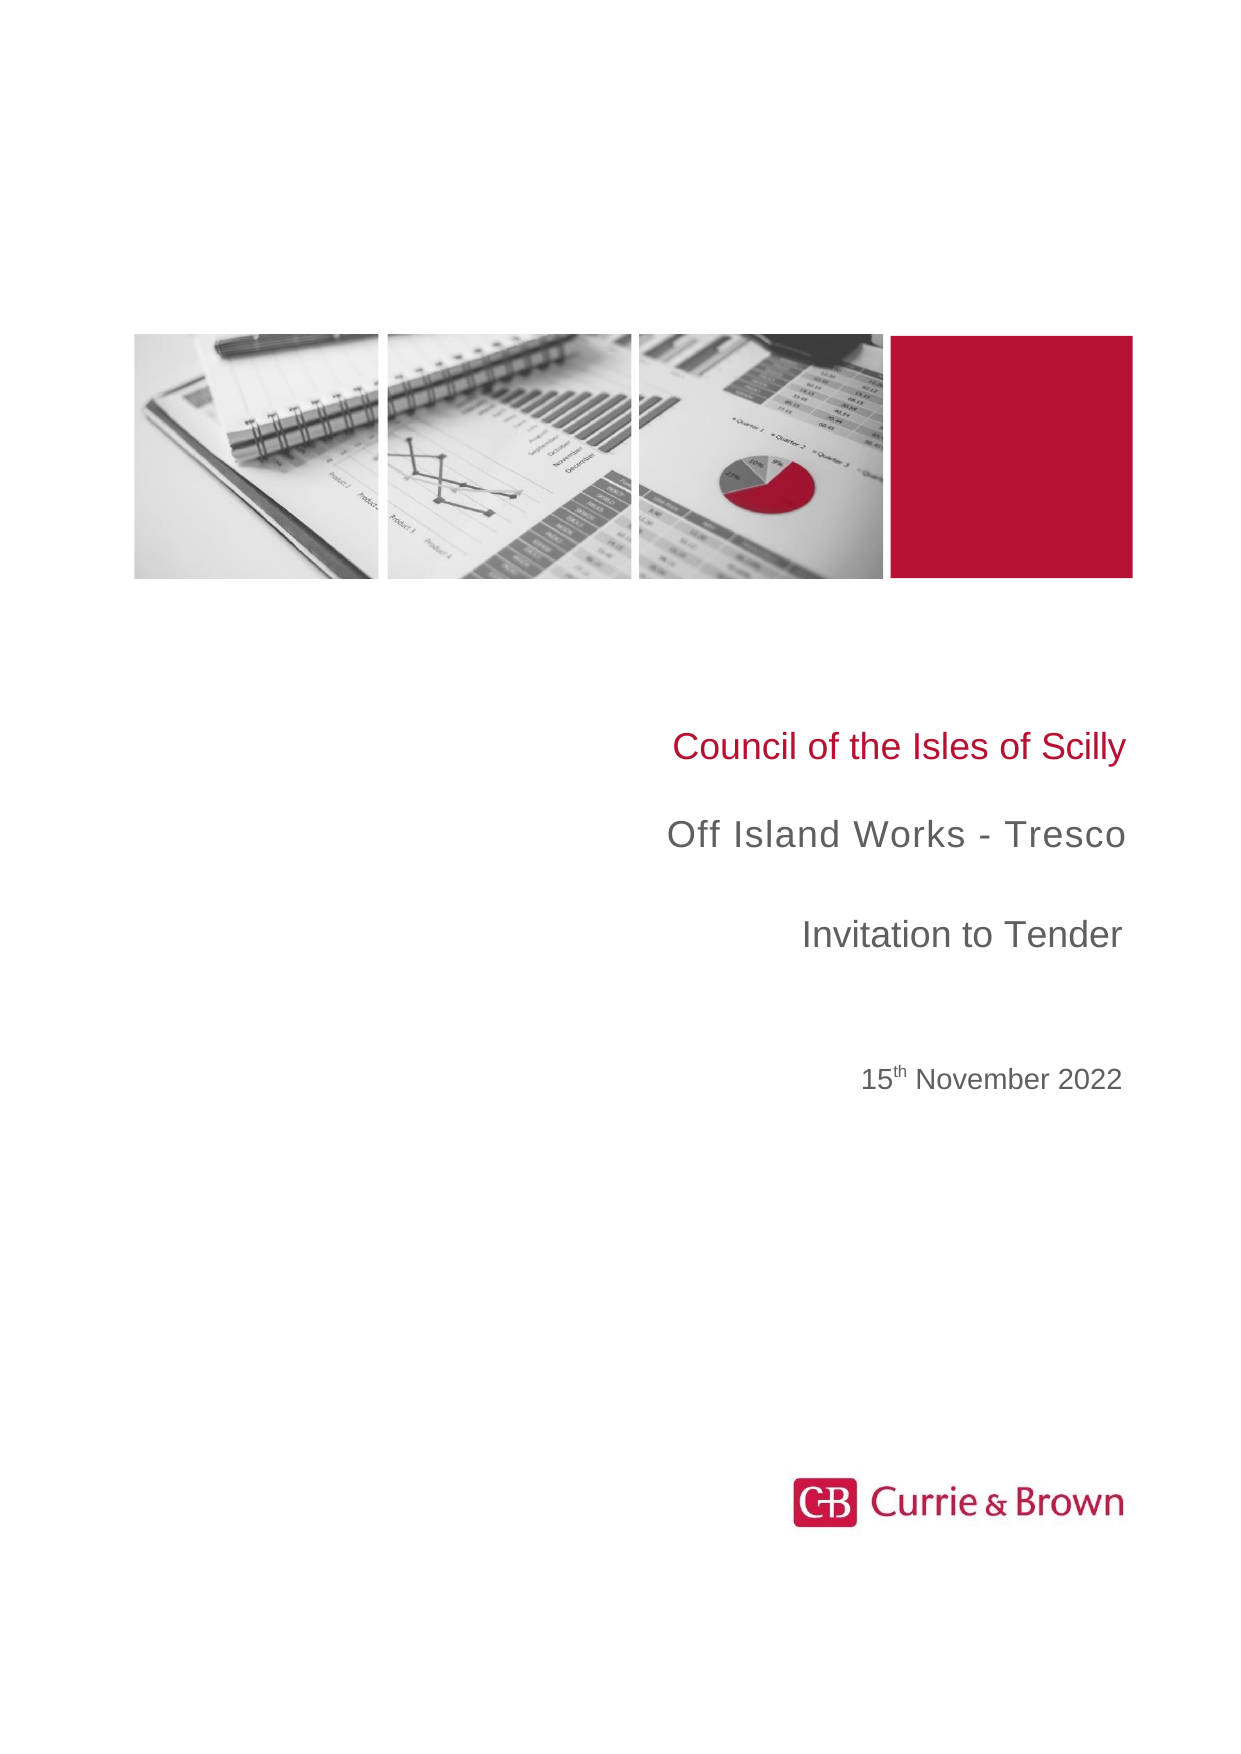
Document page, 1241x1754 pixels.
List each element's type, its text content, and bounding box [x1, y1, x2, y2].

text 15th November 2022 [123, 1062, 1123, 1096]
text Council of the Isles of Scilly Off Island Works - Tresco [648, 724, 1127, 856]
text Invitation to Tender [801, 913, 1161, 956]
picture [134, 334, 379, 579]
picture [387, 334, 632, 579]
picture [785, 1471, 1130, 1537]
picture [639, 334, 884, 579]
